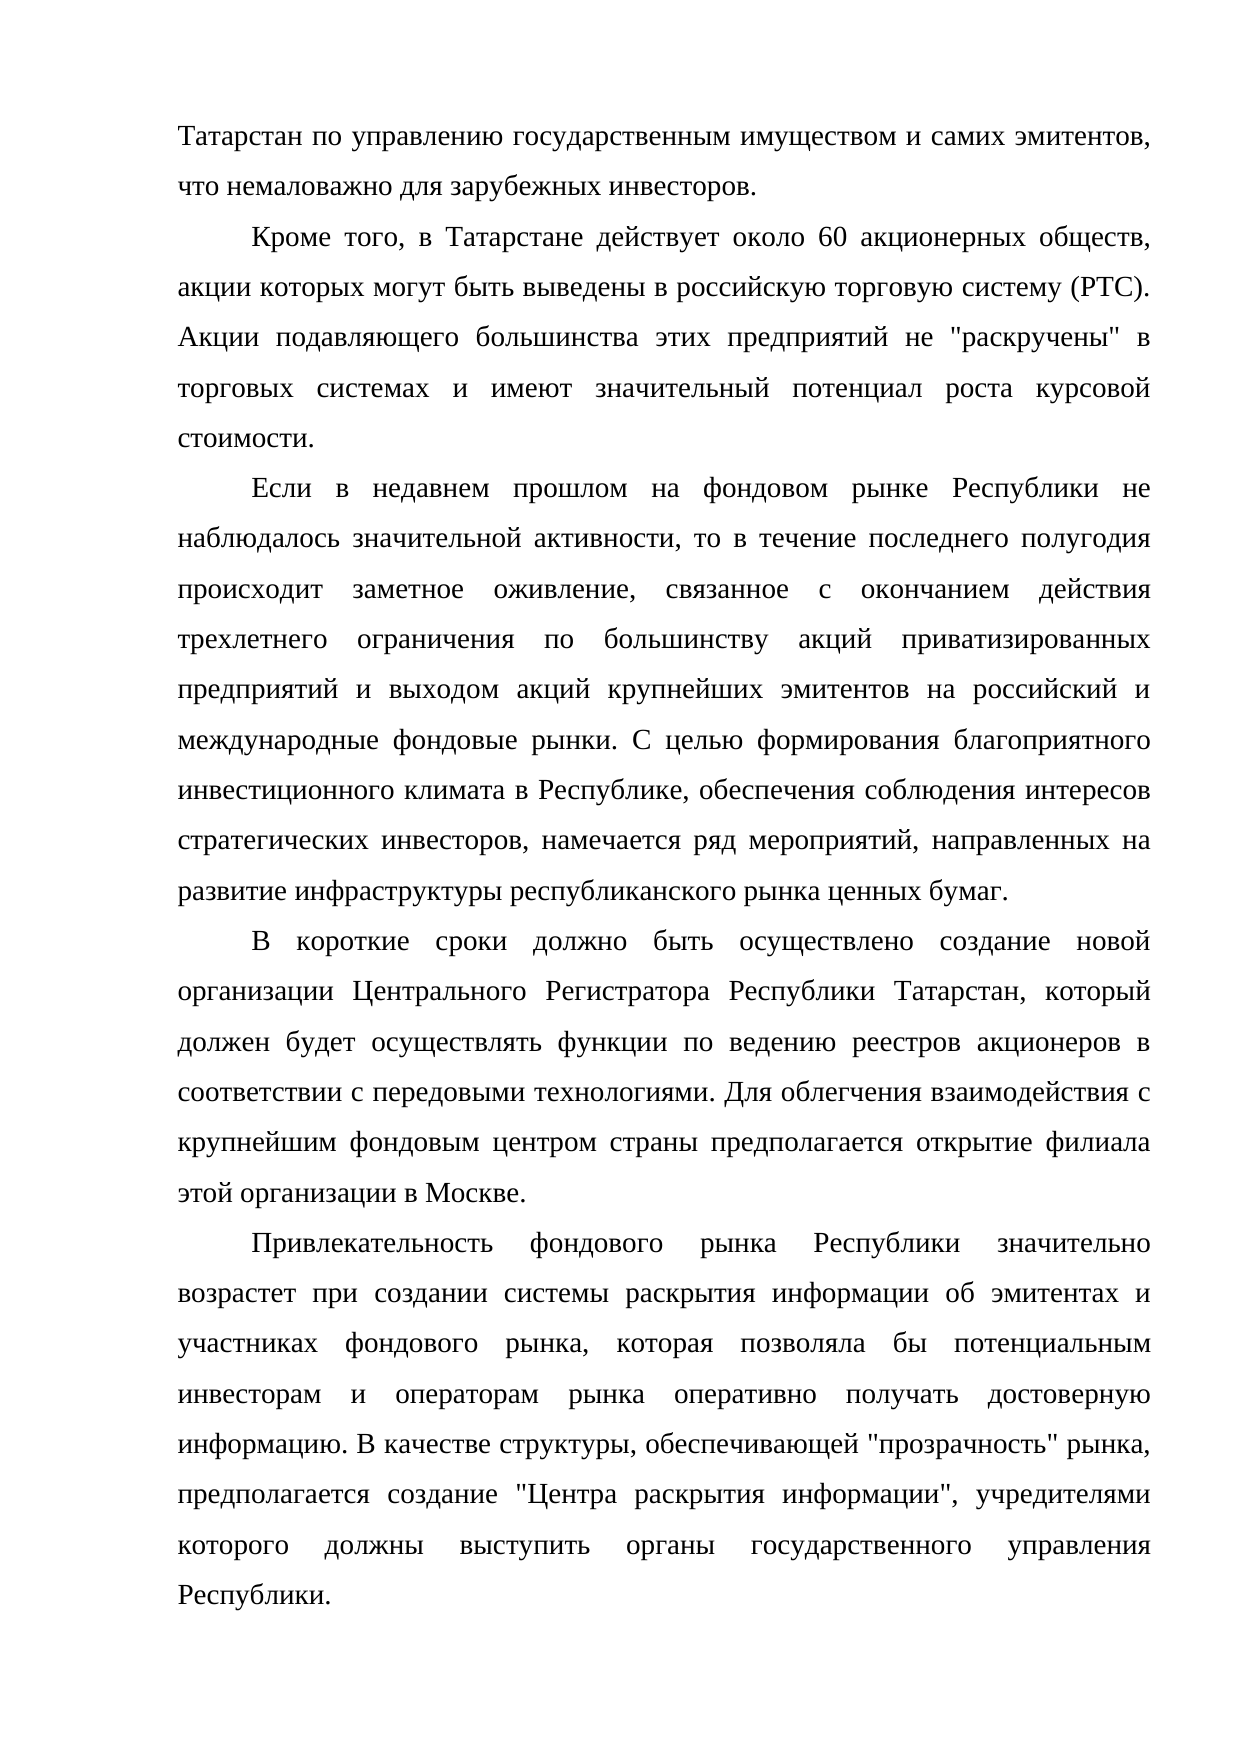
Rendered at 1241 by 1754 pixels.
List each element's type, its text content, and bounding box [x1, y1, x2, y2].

text Привлекательность фондового рынка Республики значительно возрастет при создании системы раскрытия информации об эмитентах и участниках фондового рынка, которая позволяла бы потенциальным инвесторам и операторам рынка оперативно получать достоверную информацию. В качестве структуры, обеспечивающей "прозрачность" рынка, предполагается создание "Центра раскрытия информации", учредителями которого должны выступить органы государственного управления Республики. [177, 1225, 1152, 1611]
text Кроме того, в Татарстане действует около 60 акционерных обществ, акции которых могут быть выведены в российскую торговую систему (РТС). Акции подавляющего большинства этих предприятий не "раскручены" в торговых системах и имеют значительный потенциал роста курсовой стоимости. [177, 219, 1152, 453]
text Если в недавнем прошлом на фондовом рынке Республики не наблюдалось значительной активности, то в течение последнего полугодия происходит заметное оживление, связанное с окончанием действия трехлетнего ограничения по большинству акций приватизированных предприятий и выходом акций крупнейших эмитентов на российский и международные фондовые рынки. С целью формирования благоприятного инвестиционного климата в Республике, обеспечения соблюдения интересов стратегических инвесторов, намечается ряд мероприятий, направленных на развитие инфраструктуры республиканского рынка ценных бумаг. [177, 470, 1152, 906]
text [177, 118, 1152, 202]
text В короткие сроки должно быть осуществлено создание новой организации Центрального Регистратора Республики Татарстан, который должен будет осуществлять функции по ведению реестров акционеров в соответствии с передовыми технологиями. Для облегчения взаимодействия с крупнейшим фондовым центром страны предполагается открытие филиала этой организации в Москве. [177, 923, 1152, 1208]
